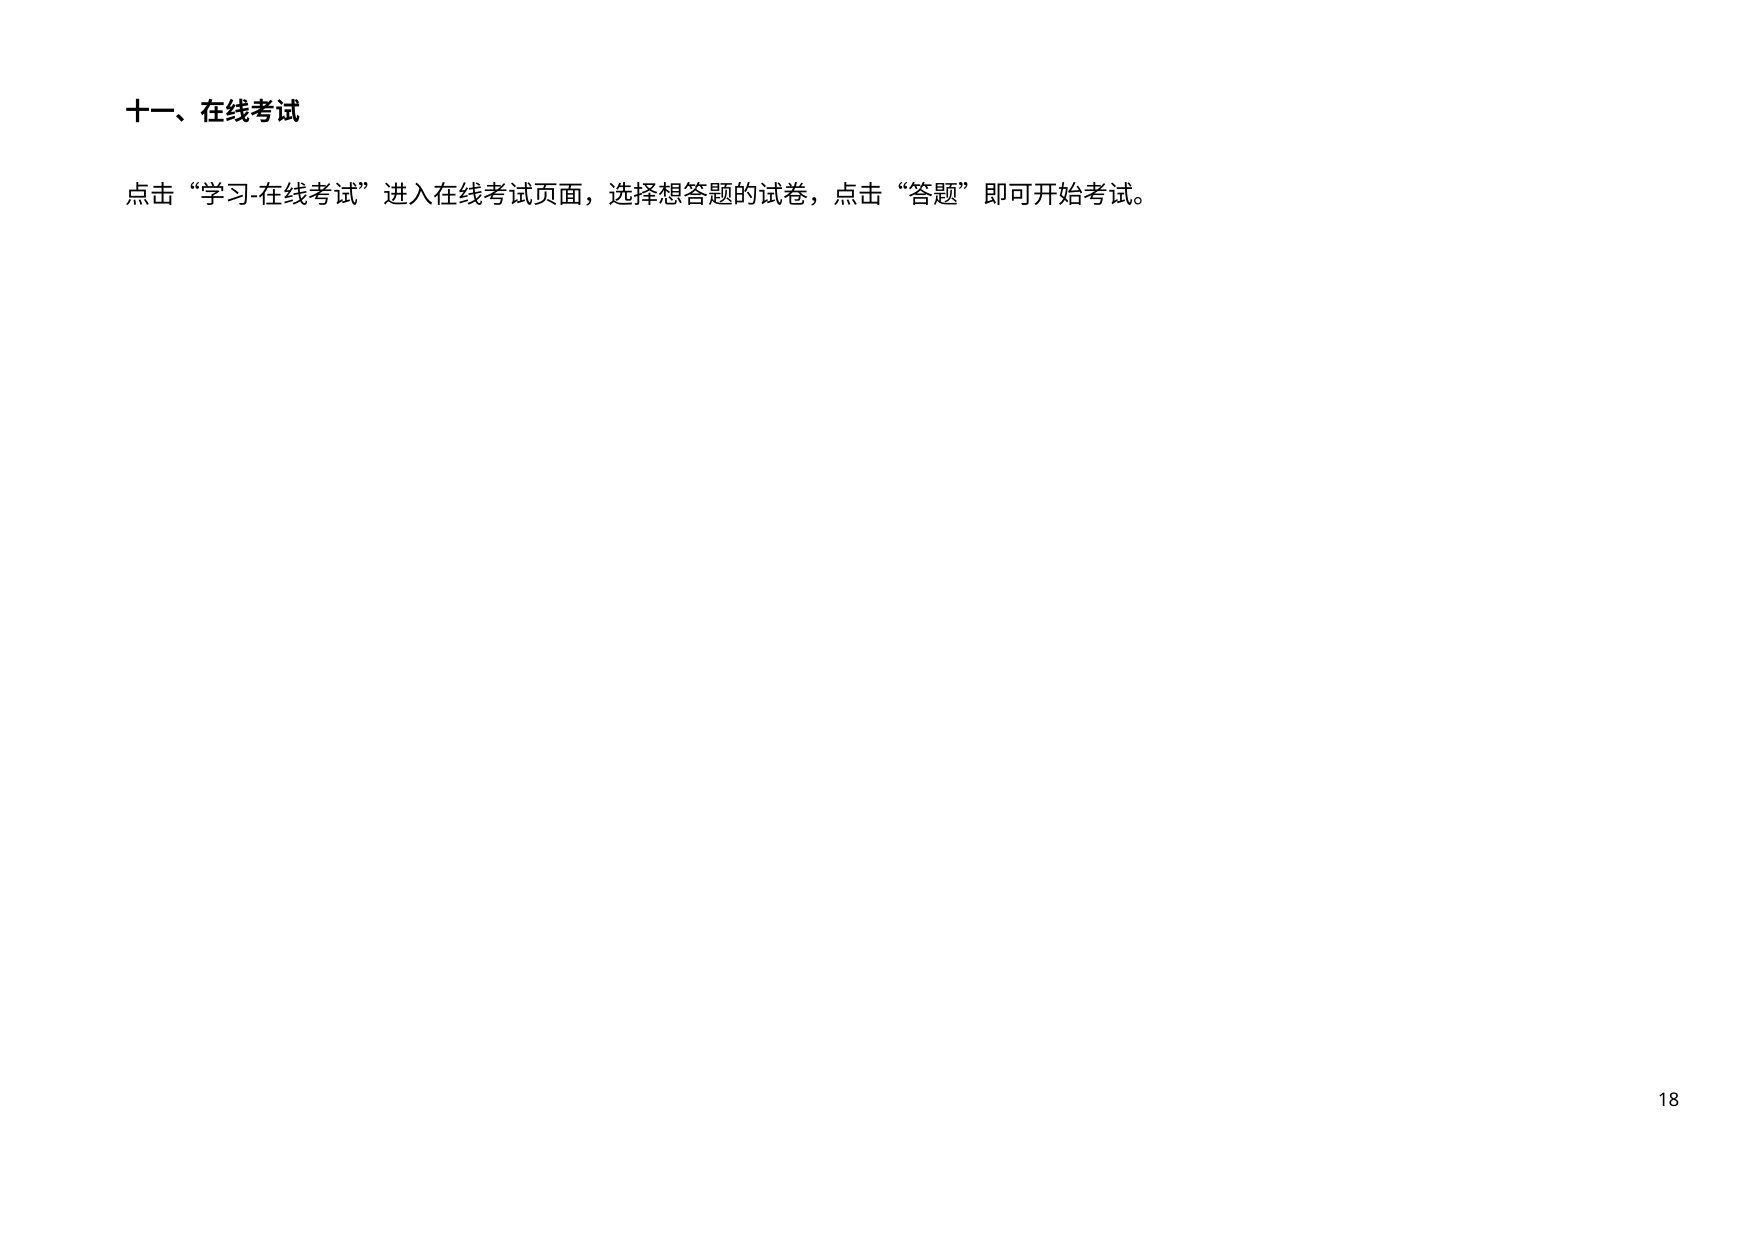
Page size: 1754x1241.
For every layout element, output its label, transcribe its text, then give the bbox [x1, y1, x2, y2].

text 点击“学习-在线考试”进入在线考试页面，选择想答题的试卷，点击“答题”即可开始考试。 [75, 160, 1679, 225]
subtitle 十一、在线考试 [75, 77, 1679, 142]
